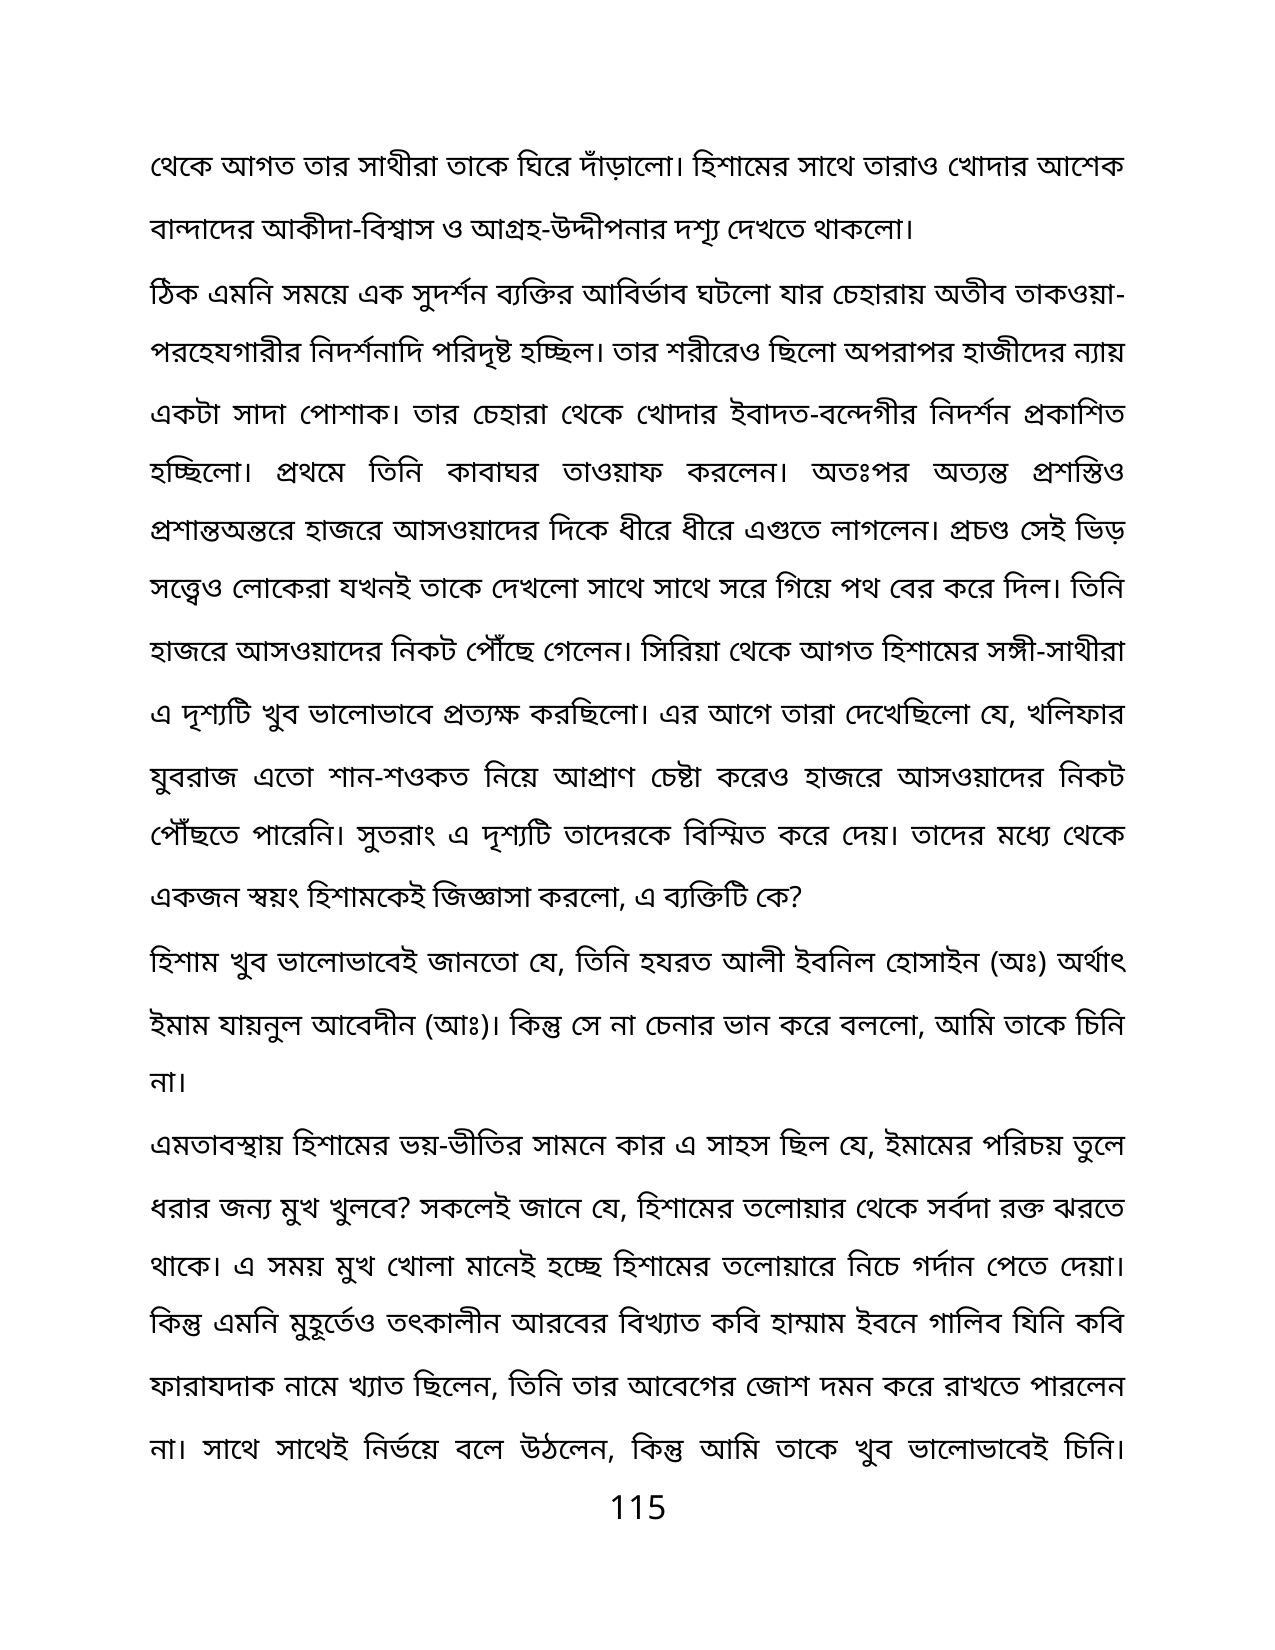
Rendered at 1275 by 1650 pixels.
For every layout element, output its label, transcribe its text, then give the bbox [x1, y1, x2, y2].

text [150, 150, 1125, 251]
text ঠিক এমনি সময়ে এক সুদর্শন ব্যক্তির আবির্ভাব ঘটলো যার চেহারায় অতীব তাকওয়া-পরহেযগারীর নিদর্শনাদি পরিদৃষ্ট হচ্ছিল। তার শরীরেও ছিলো অপরাপর হাজীদের ন্যায় একটা সাদা পোশাক। তার চেহারা থেকে খোদার ইবাদত-বন্দেগীর নিদর্শন প্রকাশিত হচ্ছিলো। প্রথমে তিনি কাবাঘর তাওয়াফ করলেন। অতঃপর অত্যন্ত প্রশস্তিও প্রশান্তঅন্তরে হাজরে আসওয়াদের দিকে ধীরে ধীরে এগুতে লাগলেন। প্রচণ্ড সেই ভিড় সত্ত্বেও লোকেরা যখনই তাকে দেখলো সাথে সাথে সরে গিয়ে পথ বের করে দিল। তিনি হাজরে আসওয়াদের নিকট পৌঁছে গেলেন। সিরিয়া থেকে আগত হিশামের সঙ্গী-সাথীরা এ দৃশ্যটি খুব ভালোভাবে প্রত্যক্ষ করছিলো। এর আগে তারা দেখেছিলো যে, খলিফার যুবরাজ এতো শান-শওকত নিয়ে আপ্রাণ চেষ্টা করেও হাজরে আসওয়াদের নিকট পৌঁছতে পারেনি। সুতরাং এ দৃশ্যটি তাদেরকে বিস্মিত করে দেয়। তাদের মধ্যে থেকে একজন স্বয়ং হিশামকেই জিজ্ঞাসা করলো, এ ব্যক্তিটি কে? [150, 273, 1125, 919]
text হিশাম খুব ভালোভাবেই জানতো যে, তিনি হযরত আলী ইবনিল হোসাইন (অঃ) অর্থাৎ ইমাম যায়নুল আবেদীন (আঃ)। কিন্তু সে না চেনার ভান করে বললো, আমি তাকে চিনি না। [150, 941, 1125, 1105]
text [150, 1124, 1125, 1471]
